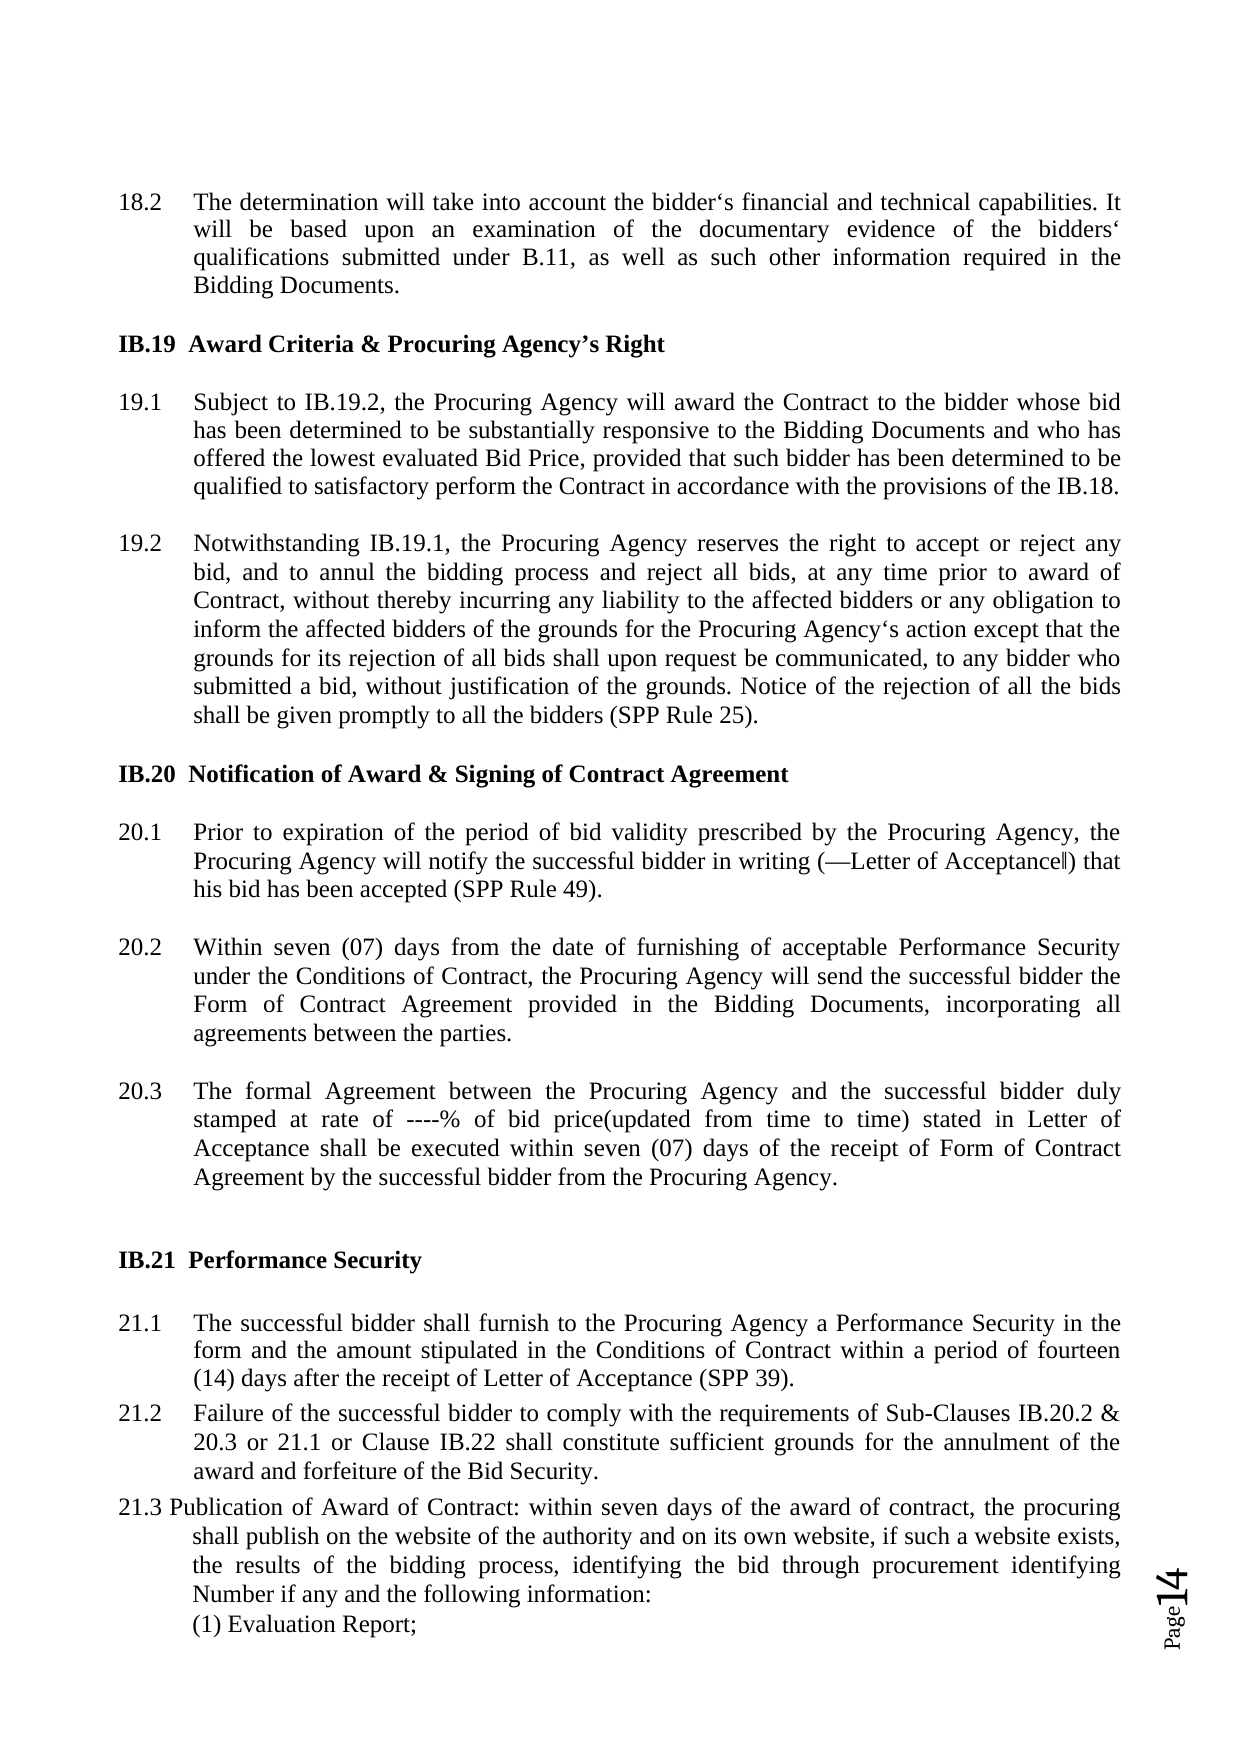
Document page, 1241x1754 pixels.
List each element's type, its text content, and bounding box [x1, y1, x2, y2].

list Notwithstanding IB.19.1, the Procuring Agency reserves the right to accept or reject any bid, and to annul the bidding process and reject all bids, at any time prior to award of Contract, without thereby incurring any liability to the affected bidders or any obligation to inform the affected bidders of the grounds for the Procuring Agency‘s action except that the grounds for its rejection of all bids shall upon request be communicated, to any bidder who submitted a bid, without justification of the grounds. Notice of the rejection of all the bids shall be given promptly to all the bidders (SPP Rule 25). [118, 529, 1122, 728]
list The successful bidder shall furnish to the Procuring Agency a Performance Security in the form and the amount stipulated in the Conditions of Contract within a period of fourteen (14) days after the receipt of Letter of Acceptance (SPP 39). [118, 1310, 1122, 1391]
text IB.21 Performance Security [118, 1247, 1122, 1274]
list Prior to expiration of the period of bid validity prescribed by the Procuring Agency, the Procuring Agency will notify the successful bidder in writing (―Letter of Acceptance‖) that his bid has been accepted (SPP Rule 49). [118, 817, 1122, 903]
list Failure of the successful bidder to comply with the requirements of Sub-Clauses IB.20.2 & 20.3 or 21.1 or Clause IB.22 shall constitute sufficient grounds for the annulment of the award and forfeiture of the Bid Security. [118, 1398, 1122, 1484]
text IB.20 Notification of Award & Signing of Contract Agreement [118, 759, 1122, 788]
list Within seven (07) days from the date of furnishing of acceptable Performance Security under the Conditions of Contract, the Procuring Agency will send the successful bidder the Form of Contract Agreement provided in the Bidding Documents, incorporating all agreements between the parties. [118, 932, 1122, 1047]
text IB.19 Award Criteria & Procuring Agency’s Right [118, 329, 1122, 358]
list The formal Agreement between the Procuring Agency and the successful bidder duly stamped at rate of ----% of bid price(updated from time to time) stated in Letter of Acceptance shall be executed within seven (07) days of the receipt of Form of Contract Agreement by the successful bidder from the Procuring Agency. [118, 1076, 1122, 1191]
list Publication of Award of Contract: within seven days of the award of contract, the procuring shall publish on the website of the authority and on its own website, if such a website exists, the results of the bidding process, identifying the bid through procurement identifying Number if any and the following information: [118, 1492, 1122, 1607]
list Subject to IB.19.2, the Procuring Agency will award the Contract to the bidder whose bid has been determined to be substantially responsive to the Bidding Documents and who has offered the lowest evaluated Bid Price, provided that such bidder has been determined to be qualified to satisfactory perform the Contract in accordance with the provisions of the IB.18. [118, 388, 1122, 500]
text (1) Evaluation Report; [118, 1609, 1122, 1638]
list The determination will take into account the bidder‘s financial and technical capabilities. It will be based upon an examination of the documentary evidence of the bidders‘ qualifications submitted under B.11, as well as such other information required in the Bidding Documents. [118, 188, 1122, 298]
